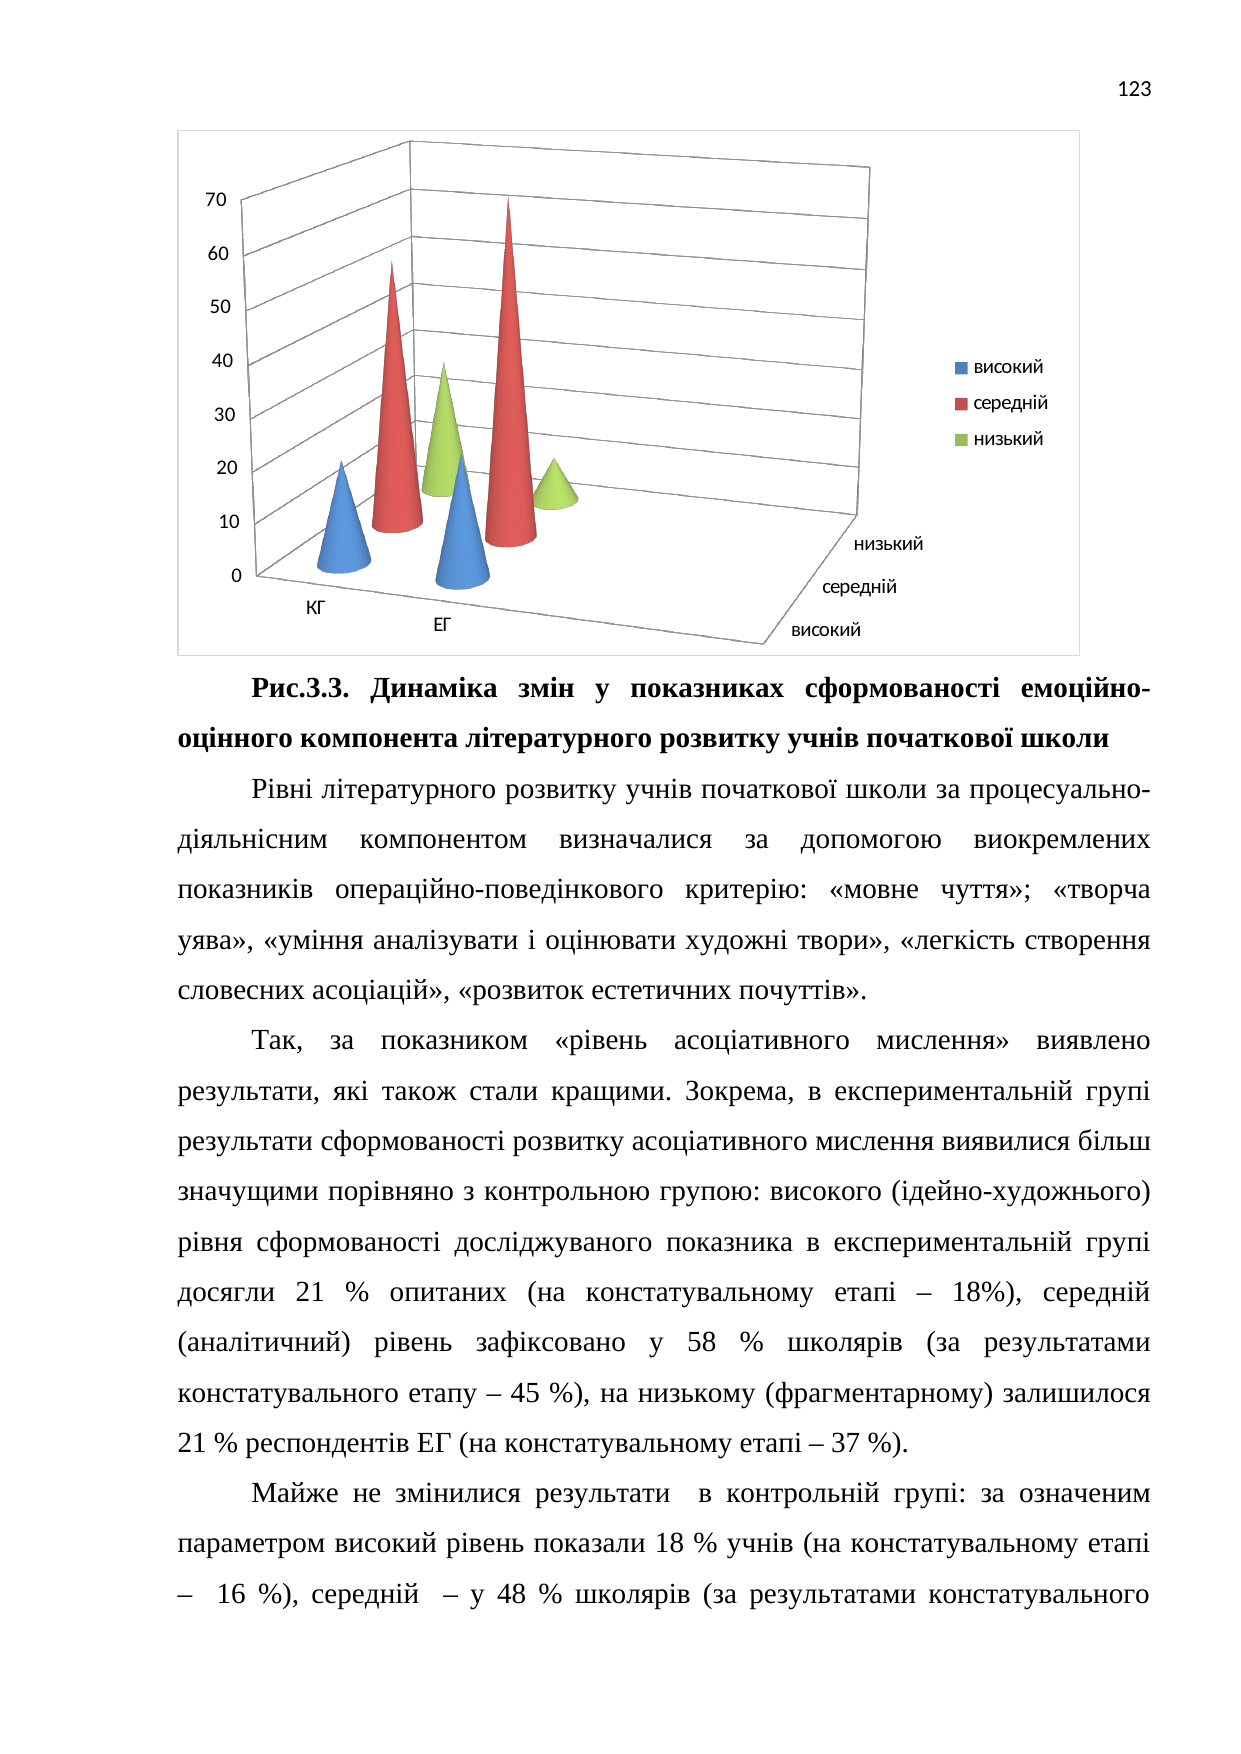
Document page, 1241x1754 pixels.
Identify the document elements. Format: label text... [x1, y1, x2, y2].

text Рівні літературного розвитку учнів початкової школи за процесуально-діяльнісним компонентом визначалися за допомогою виокремлених показників операційно-поведінкового критерію: «мовне чуття»; «творча уява», «уміння аналізувати і оцінювати художні твори», «легкість створення словесних асоціацій», «розвиток естетичних почуттів». [177, 771, 1152, 1006]
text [177, 1475, 1152, 1609]
text Так, за показником «рівень асоціативного мислення» виявлено результати, які також стали кращими. Зокрема, в експериментальній групі результати сформованості розвитку асоціативного мислення виявилися більш значущими порівняно з контрольною групою: високого (ідейно-художнього) рівня сформованості досліджуваного показника в експериментальній групі досягли 21 % опитаних (на констатувальному етапі – 18%), середній (аналітичний) рівень зафіксовано у 58 % школярів (за результатами констатувального етапу – 45 %), на низькому (фрагментарному) залишилося 21 % респондентів ЕГ (на констатувальному етапі – 37 %). [177, 1022, 1152, 1458]
text Рис.3.3. Динаміка змін у показниках сформованості емоційно-оцінного компонента літературного розвитку учнів початкової школи [177, 670, 1152, 754]
